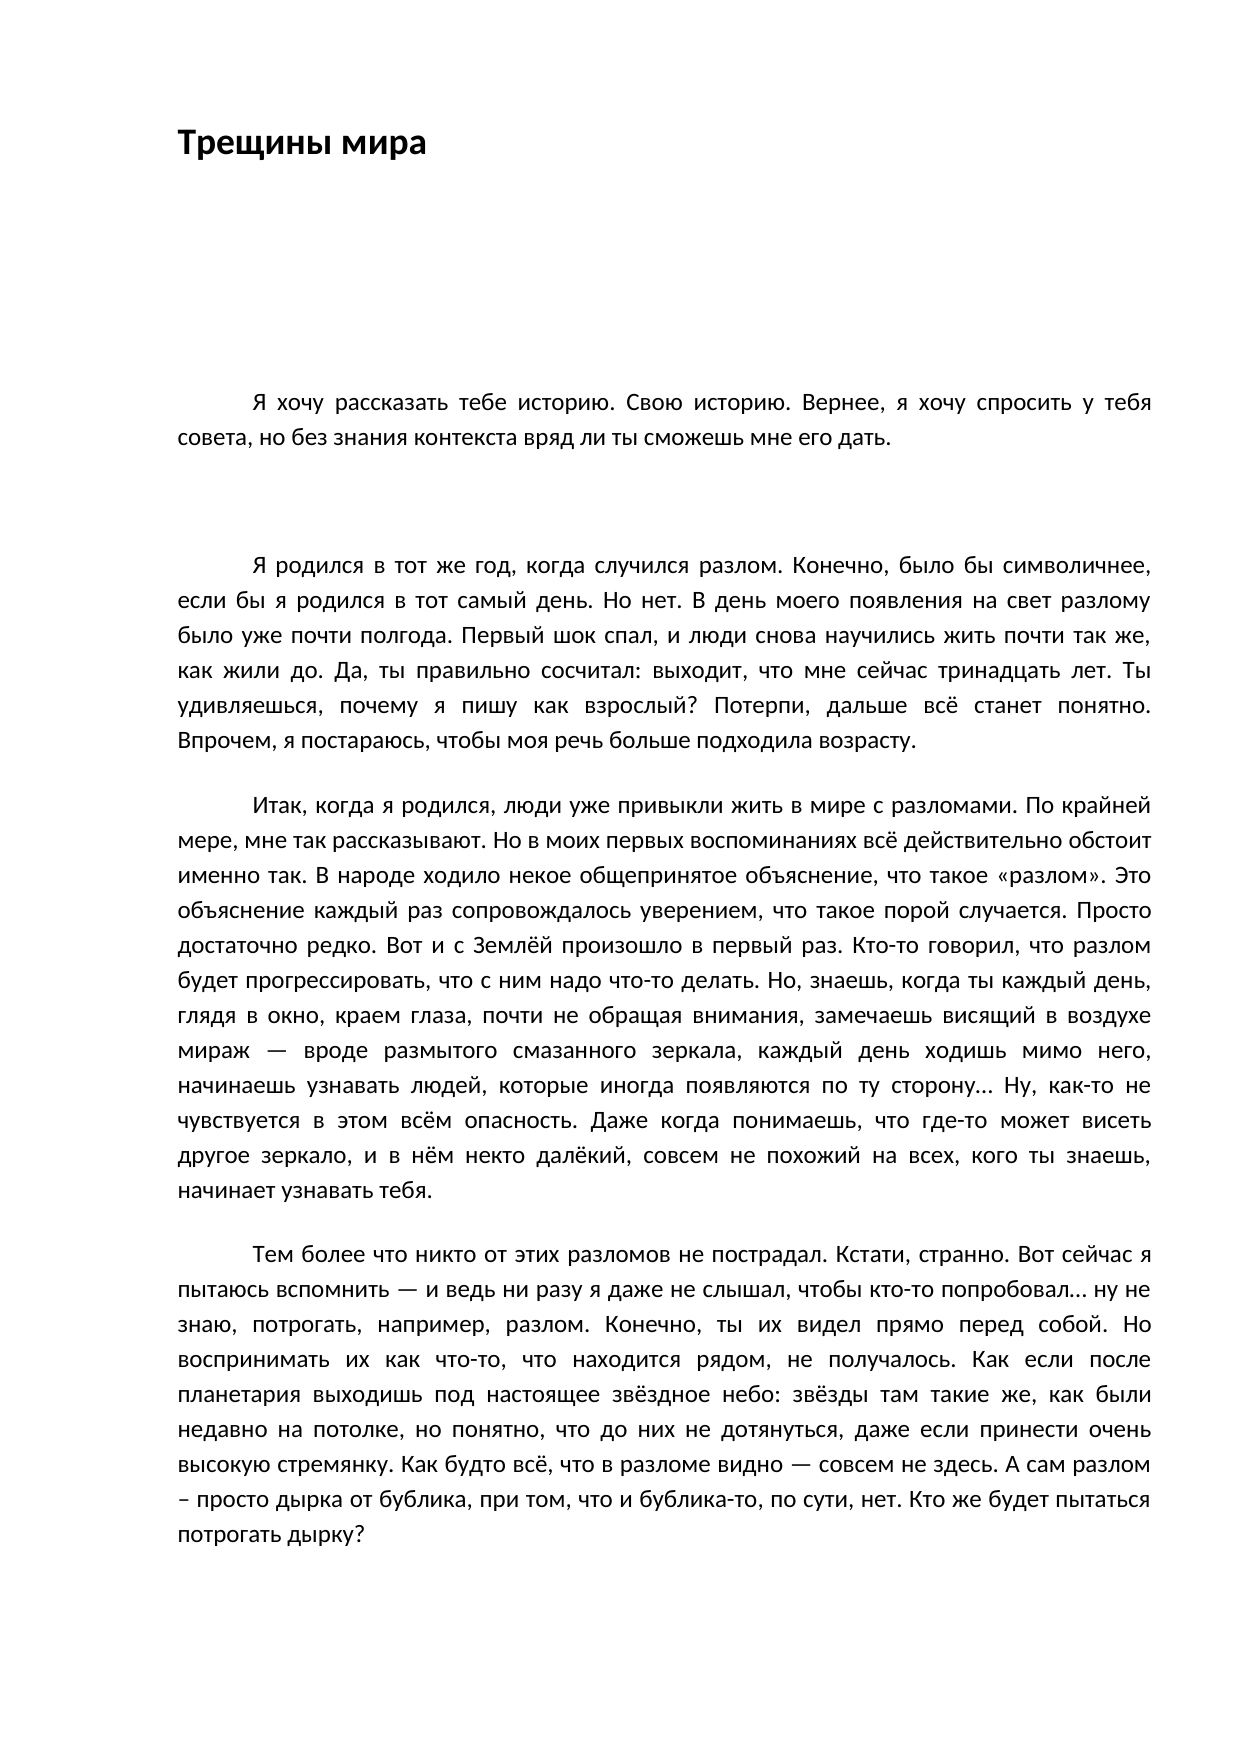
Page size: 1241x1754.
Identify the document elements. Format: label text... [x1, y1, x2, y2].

subtitle Трещины мира [177, 118, 1152, 164]
text Я родился в тот же год, когда случился разлом. Конечно, было бы символичнее, если бы я родился в тот самый день. Но нет. В день моего появления на свет разлому было уже почти полгода. Первый шок спал, и люди снова научились жить почти так же, как жили до. Да, ты правильно сосчитал: выходит, что мне сейчас тринадцать лет. Ты удивляешься, почему я пишу как взрослый? Потерпи, дальше всё станет понятно. Впрочем, я постараюсь, чтобы моя речь больше подходила возрасту. [177, 549, 1152, 755]
text Я хочу рассказать тебе историю. Свою историю. Вернее, я хочу спросить у тебя совета, но без знания контекста вряд ли ты сможешь мне его дать. [177, 386, 1152, 452]
text Тем более что никто от этих разломов не пострадал. Кстати, странно. Вот сейчас я пытаюсь вспомнить — и ведь ни разу я даже не слышал, чтобы кто-то попробовал… ну не знаю, потрогать, например, разлом. Конечно, ты их видел прямо перед собой. Но воспринимать их как что-то, что находится рядом, не получалось. Как если после планетария выходишь под настоящее звёздное небо: звёзды там такие же, как были недавно на потолке, но понятно, что до них не дотянуться, даже если принести очень высокую стремянку. Как будто всё, что в разломе видно — совсем не здесь. А сам разлом ‒ просто дырка от бублика, при том, что и бублика-то, по сути, нет. Кто же будет пытаться потрогать дырку? [177, 1238, 1152, 1548]
text Итак, когда я родился, люди уже привыкли жить в мире с разломами. По крайней мере, мне так рассказывают. Но в моих первых воспоминаниях всё действительно обстоит именно так. В народе ходило некое общепринятое объяснение, что такое «разлом». Это объяснение каждый раз сопровождалось уверением, что такое порой случается. Просто достаточно редко. Вот и с Землёй произошло в первый раз. Кто-то говорил, что разлом будет прогрессировать, что с ним надо что-то делать. Но, знаешь, когда ты каждый день, глядя в окно, краем глаза, почти не обращая внимания, замечаешь висящий в воздухе мираж — вроде размытого смазанного зеркала, каждый день ходишь мимо него, начинаешь узнавать людей, которые иногда появляются по ту сторону… Ну, как-то не чувствуется в этом всём опасность. Даже когда понимаешь, что где-то может висеть другое зеркало, и в нём некто далёкий, совсем не похожий на всех, кого ты знаешь, начинает узнавать тебя. [177, 789, 1152, 1204]
